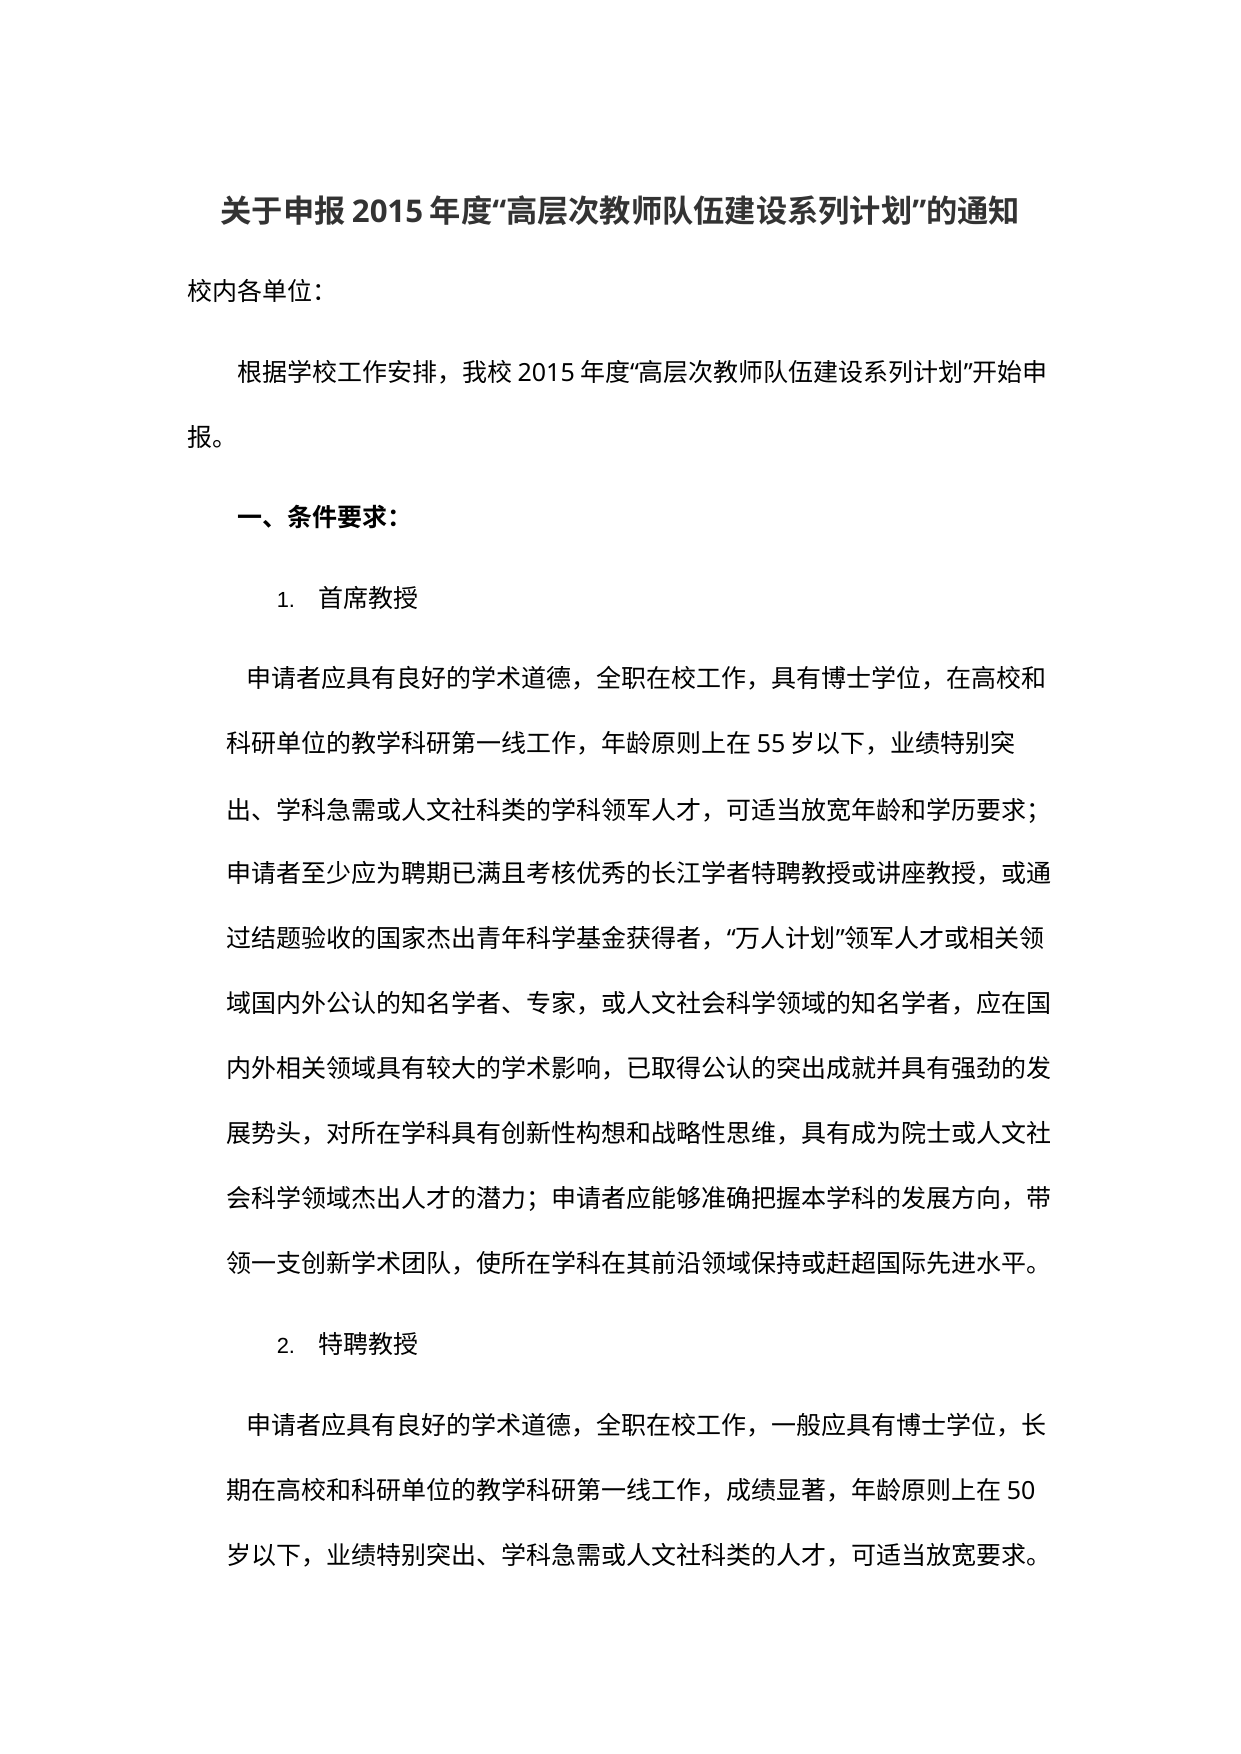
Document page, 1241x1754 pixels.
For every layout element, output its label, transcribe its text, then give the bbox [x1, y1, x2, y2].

text 一、条件要求： [187, 484, 1053, 549]
list 首席教授 [227, 565, 1053, 630]
text 申请者应具有良好的学术道德，全职在校工作，具有博士学位，在高校和科研单位的教学科研第一线工作，年龄原则上在55岁以下，业绩特别突出、学科急需或人文社科类的学科领军人才，可适当放宽年龄和学历要求；申请者至少应为聘期已满且考核优秀的长江学者特聘教授或讲座教授，或通过结题验收的国家杰出青年科学基金获得者，“万人计划”领军人才或相关领域国内外公认的知名学者、专家，或人文社会科学领域的知名学者，应在国内外相关领域具有较大的学术影响，已取得公认的突出成就并具有强劲的发展势头，对所在学科具有创新性构想和战略性思维，具有成为院士或人文社会科学领域杰出人才的潜力；申请者应能够准确把握本学科的发展方向，带领一支创新学术团队，使所在学科在其前沿领域保持或赶超国际先进水平。 [227, 646, 1053, 1296]
list 特聘教授 [227, 1311, 1053, 1376]
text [227, 1392, 1053, 1587]
text 根据学校工作安排，我校2015年度“高层次教师队伍建设系列计划”开始申报。 [187, 339, 1053, 469]
text 校内各单位： [187, 258, 1053, 323]
text 关于申报2015年度“高层次教师队伍建设系列计划”的通知 [187, 178, 1053, 243]
